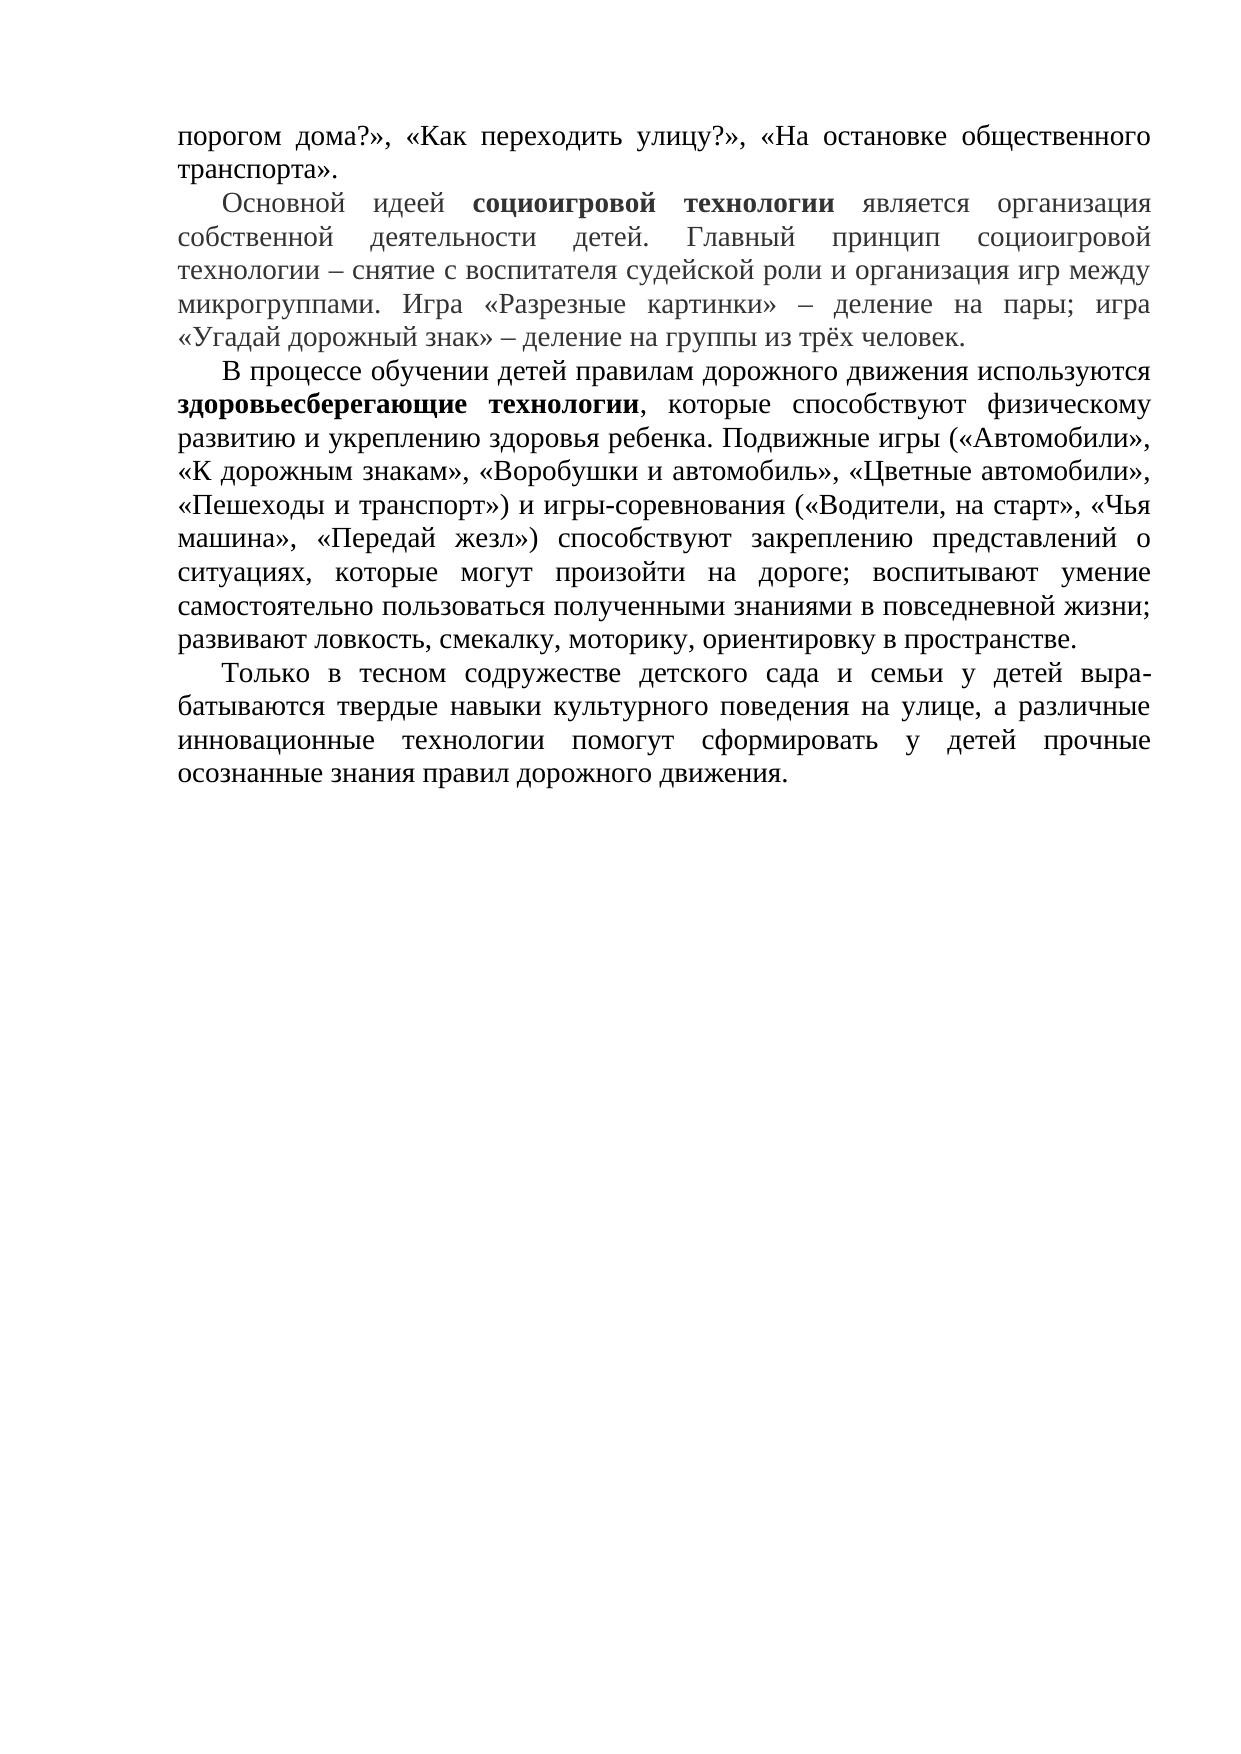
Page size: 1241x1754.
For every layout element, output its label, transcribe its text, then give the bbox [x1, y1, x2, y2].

text Только в тесном содружестве детского сада и семьи у детей вырабатываются твердые навыки культурного поведения на улице, а различные инновационные технологии помогут сформировать у детей прочные осознанные знания правил дорожного движения. [177, 655, 1152, 789]
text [177, 118, 1152, 185]
text В процессе обучении детей правилам дорожного движения используются здоровьесберегающие технологии, которые способствуют физическому развитию и укреплению здоровья ребенка. Подвижные игры («Автомобили», «К дорожным знакам», «Воробушки и автомобиль», «Цветные автомобили», «Пешеходы и транспорт») и игры-соревнования («Водители, на старт», «Чья машина», «Передай жезл») способствуют закреплению представлений о ситуациях, которые могут произойти на дороге; воспитывают умение самостоятельно пользоваться полученными знаниями в повседневной жизни; развивают ловкость, смекалку, моторику, ориентировку в пространстве. [177, 353, 1152, 655]
text Основной идеей социоигровой технологии является организация собственной деятельности детей. Главный принцип социоигровой технологии – снятие с воспитателя судейской роли и организация игр между микрогруппами. Игра «Разрезные картинки» – деление на пары; игра «Угадай дорожный знак» – деление на группы из трёх человек. [177, 185, 1152, 353]
